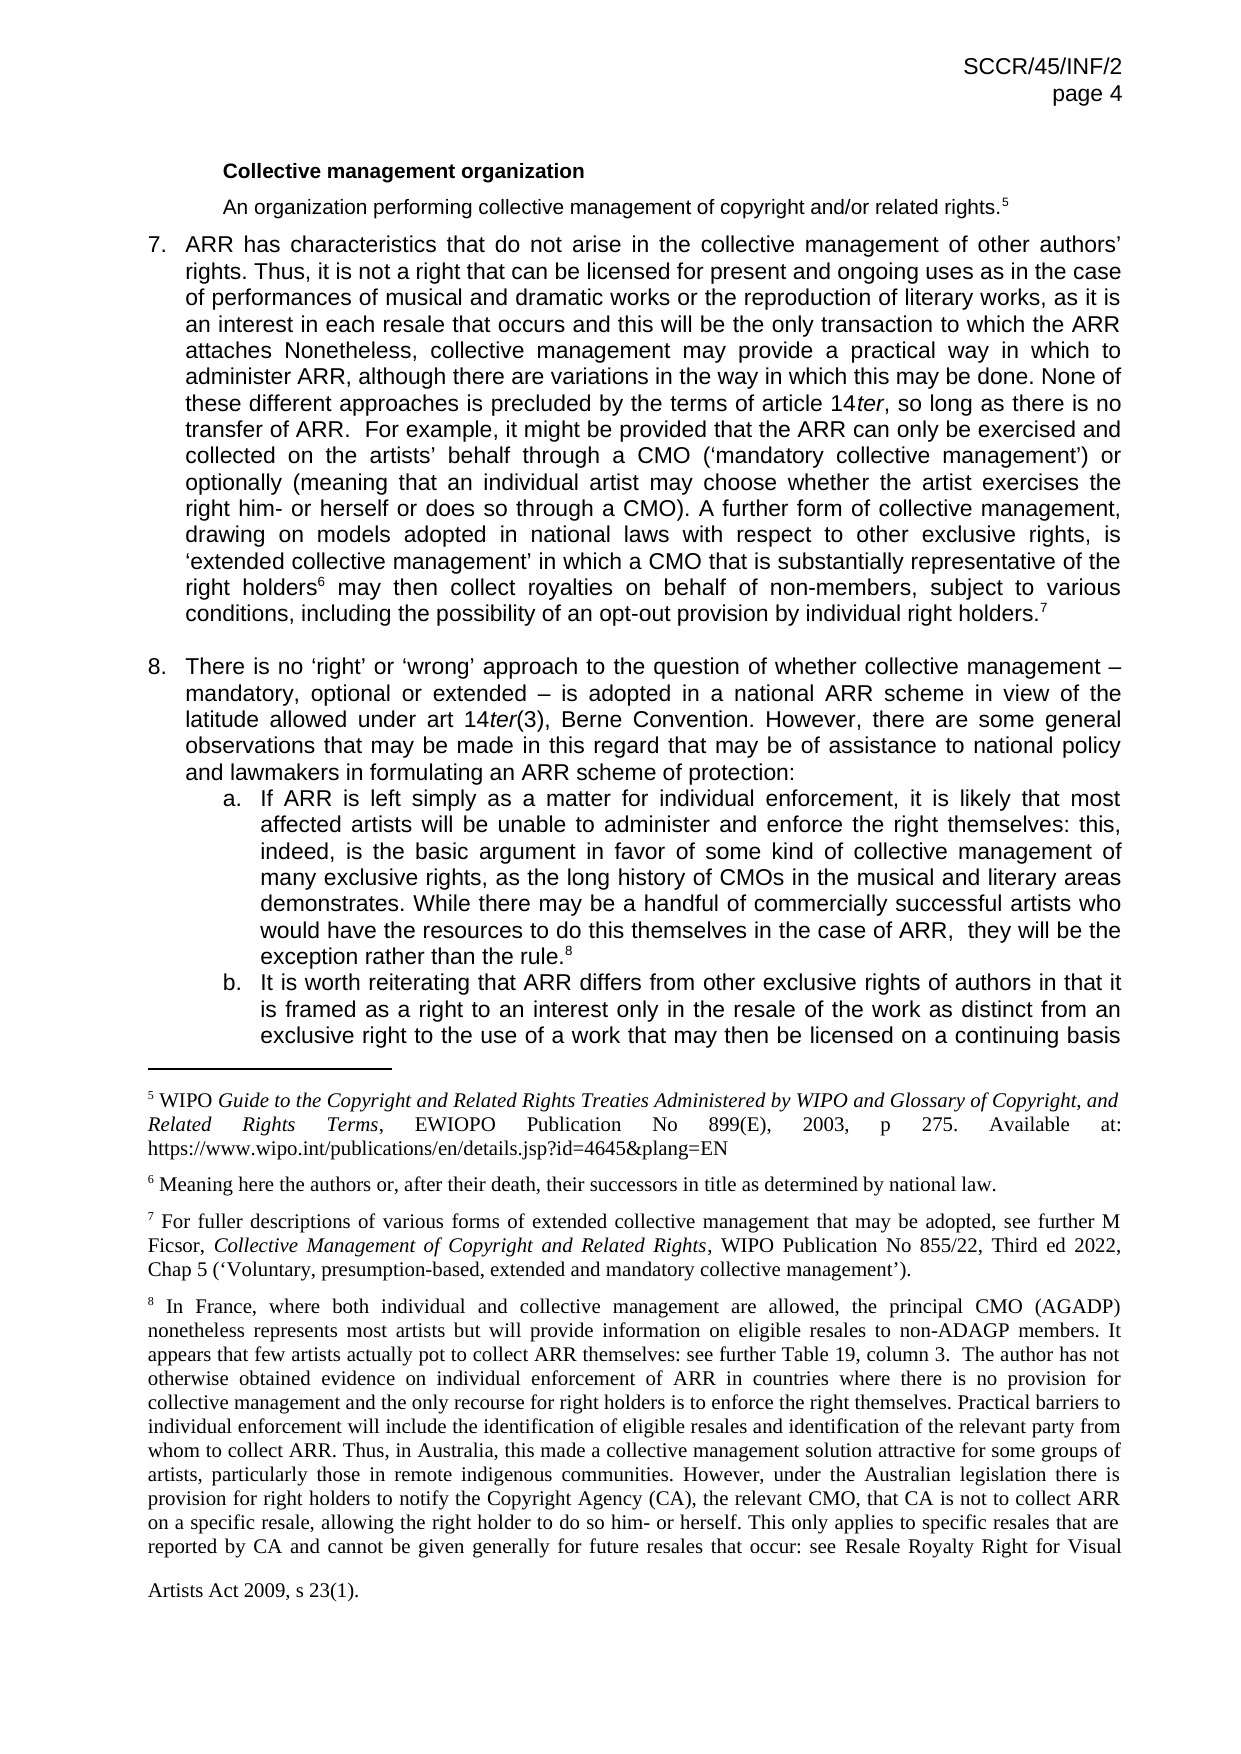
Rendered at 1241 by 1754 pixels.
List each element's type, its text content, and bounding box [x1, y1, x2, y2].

text An organization performing collective management of copyright and/or related rights. [223, 195, 1122, 219]
list There is no ‘right’ or ‘wrong’ approach to the question of whether collective management – mandatory, optional or extended – is adopted in a national ARR scheme in view of the latitude allowed under art 14ter(3), Berne Convention. However, there are some general observations that may be made in this regard that may be of assistance to national policy and lawmakers in formulating an ARR scheme of protection: [148, 653, 1122, 785]
list If ARR is left simply as a matter for individual enforcement, it is likely that most affected artists will be unable to administer and enforce the right themselves: this, indeed, is the basic argument in favor of some kind of collective management of many exclusive rights, as the long history of CMOs in the musical and literary areas demonstrates. While there may be a handful of commercially successful artists who would have the resources to do this themselves in the case of ARR, they will be the exception rather than the rule. [223, 785, 1122, 969]
list It is worth reiterating that ARR differs from other exclusive rights of authors in that it is framed as a right to an interest only in the resale of the work as distinct from an exclusive right to the use of a work that may then be licensed on a continuing basis to third parties, sometimes at rates set by legislation – or not licensed at all, if the right holder decides to withhold permission. This gives ARR a distinct character of its own where the advantages of collective management may be inherently more attractive to the right holder than they are in the case of an exclusive right: regardless of ARR, the work in question will be resold or transferred by the owner of the physical item; ARR simply entitles the right holder to a share in the proceeds of commercial resale or transfer and such entitlement would not otherwise arise. [223, 969, 1122, 1048]
text Collective management organization [223, 158, 1122, 182]
list ARR has characteristics that do not arise in the collective management of other authors’ rights. Thus, it is not a right that can be licensed for present and ongoing uses as in the case of performances of musical and dramatic works or the reproduction of literary works, as it is an interest in each resale that occurs and this will be the only transaction to which the ARR attaches Nonetheless, collective management may provide a practical way in which to administer ARR, although there are variations in the way in which this may be done. None of these different approaches is precluded by the terms of article 14ter, so long as there is no transfer of ARR. For example, it might be provided that the ARR can only be exercised and collected on the artists’ behalf through a CMO (‘mandatory collective management’) or optionally (meaning that an individual artist may choose whether the artist exercises the right him- or herself or does so through a CMO). A further form of collective management, drawing on models adopted in national laws with respect to other exclusive rights, is ‘extended collective management’ in which a CMO that is substantially representative of the right holders may then collect royalties on behalf of non-members, subject to various conditions, including the possibility of an opt-out provision by individual right holders. [148, 231, 1122, 627]
